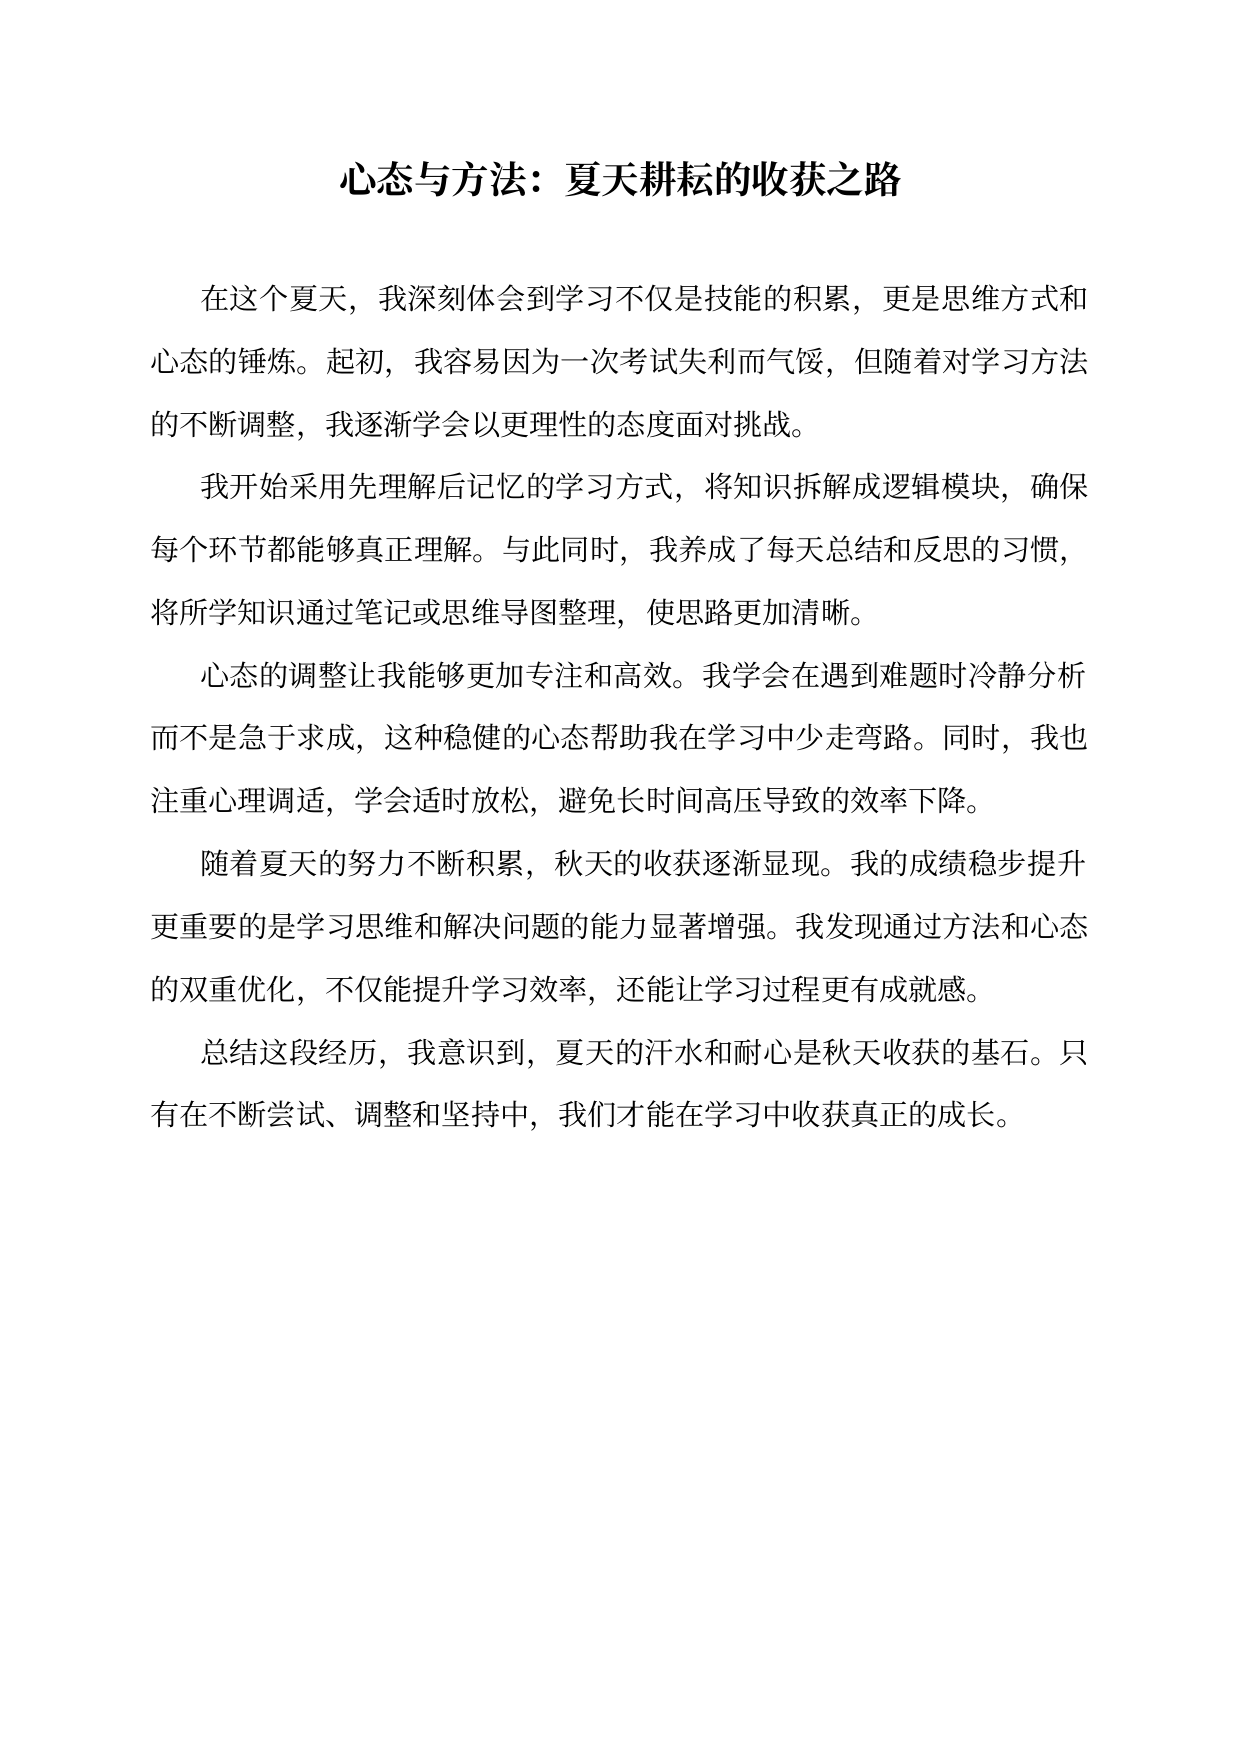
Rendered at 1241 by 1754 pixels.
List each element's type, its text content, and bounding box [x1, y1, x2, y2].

text 在这个夏天，我深刻体会到学习不仅是技能的积累，更是思维方式和心态的锤炼。起初，我容易因为一次考试失利而气馁，但随着对学习方法的不断调整，我逐渐学会以更理性的态度面对挑战。 [150, 276, 1090, 443]
text 我开始采用先理解后记忆的学习方式，将知识拆解成逻辑模块，确保每个环节都能够真正理解。与此同时，我养成了每天总结和反思的习惯，将所学知识通过笔记或思维导图整理，使思路更加清晰。 [150, 464, 1090, 632]
subtitle 心态与方法：夏天耕耘的收获之路 [150, 150, 1090, 204]
text 随着夏天的努力不断积累，秋天的收获逐渐显现。我的成绩稳步提升，更重要的是学习思维和解决问题的能力显著增强。我发现通过方法和心态的双重优化，不仅能提升学习效率，还能让学习过程更有成就感。 [150, 841, 1090, 1008]
text 心态的调整让我能够更加专注和高效。我学会在遇到难题时冷静分析，而不是急于求成，这种稳健的心态帮助我在学习中少走弯路。同时，我也注重心理调适，学会适时放松，避免长时间高压导致的效率下降。 [150, 653, 1090, 820]
text 总结这段经历，我意识到，夏天的汗水和耐心是秋天收获的基石。只有在不断尝试、调整和坚持中，我们才能在学习中收获真正的成长。 [150, 1029, 1090, 1134]
